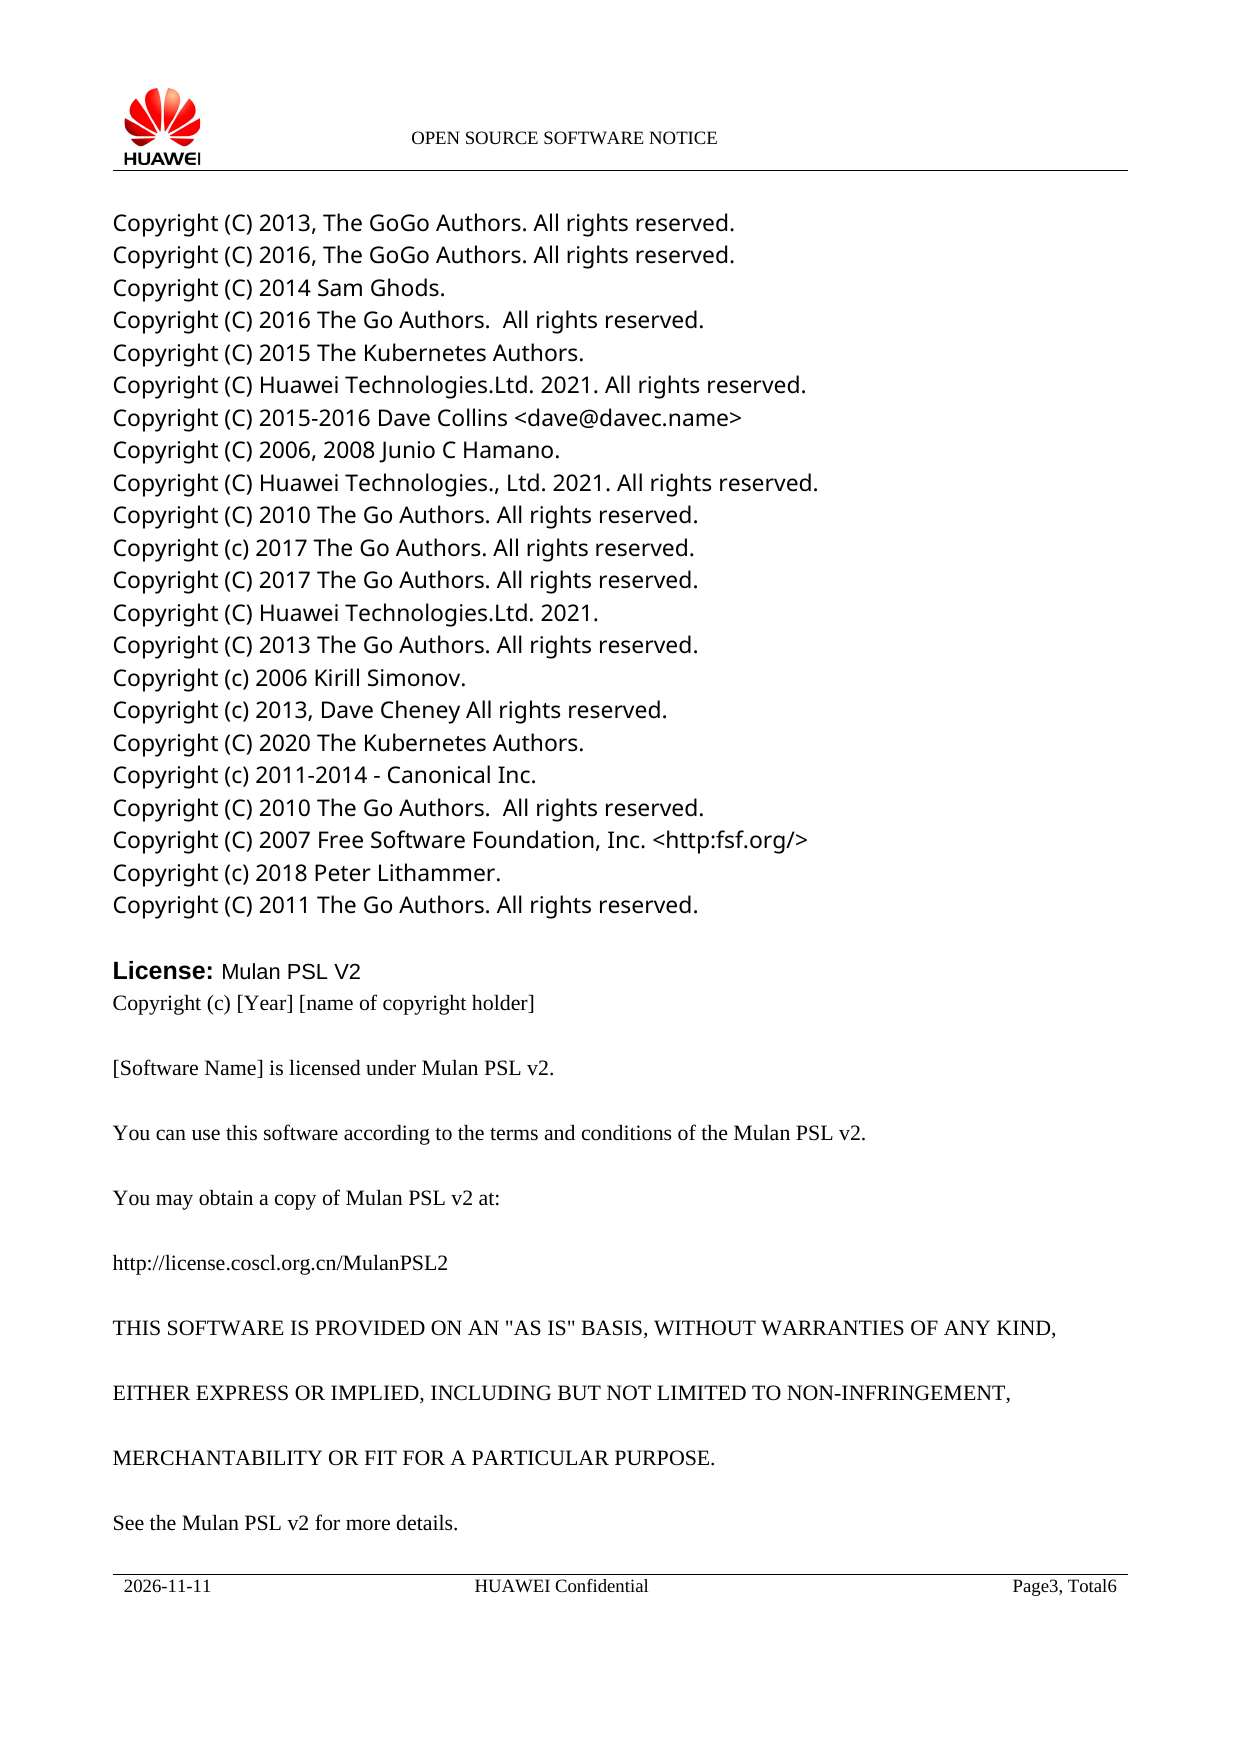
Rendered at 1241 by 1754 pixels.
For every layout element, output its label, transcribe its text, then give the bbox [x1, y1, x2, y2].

text Copyright (C) 2015-2016 Dave Collins <dave@davec.name> Copyright (C) 2006, 2008 Junio C Hamano. Copyright (C) Huawei Technologies., Ltd. 2021. All rights reserved. [112, 401, 1128, 499]
picture [124, 88, 201, 165]
text [Software Name] is licensed under Mulan PSL v2. [112, 1051, 1128, 1084]
text EITHER EXPRESS OR IMPLIED, INCLUDING BUT NOT LIMITED TO NON-INFRINGEMENT, [112, 1376, 1128, 1409]
text Copyright (C) 2010 The Go Authors. All rights reserved. Copyright (c) 2017 The Go Authors. All rights reserved. Copyright (C) 2017 The Go Authors. All rights reserved. Copyright (C) Huawei Technologies.Ltd. 2021. [112, 499, 1128, 629]
text License: Mulan PSL V2 [112, 954, 1128, 986]
text Copyright (c) [Year] [name of copyright holder] [112, 986, 1128, 1019]
text You can use this software according to the terms and conditions of the Mulan PSL v2. [112, 1116, 1128, 1149]
text http://license.coscl.org.cn/MulanPSL2 [112, 1246, 1128, 1279]
text You may obtain a copy of Mulan PSL v2 at: [112, 1181, 1128, 1214]
text MERCHANTABILITY OR FIT FOR A PARTICULAR PURPOSE. [112, 1441, 1128, 1474]
text THIS SOFTWARE IS PROVIDED ON AN "AS IS" BASIS, WITHOUT WARRANTIES OF ANY KIND, [112, 1311, 1128, 1344]
text See the Mulan PSL v2 for more details. [112, 1506, 1128, 1539]
text Copyright (C) 2013 The Go Authors. All rights reserved. Copyright (c) 2006 Kirill Simonov. Copyright (c) 2013, Dave Cheney All rights reserved. Copyright (C) 2020 The Kubernetes Authors. Copyright (c) 2011-2014 - Canonical Inc. Copyright (C) 2010 The Go Authors. All rights reserved. Copyright (C) 2007 Free Software Foundation, Inc. <http:fsf.org/> Copyright (c) 2018 Peter Lithammer. Copyright (C) 2011 The Go Authors. All rights reserved. [112, 629, 1128, 954]
